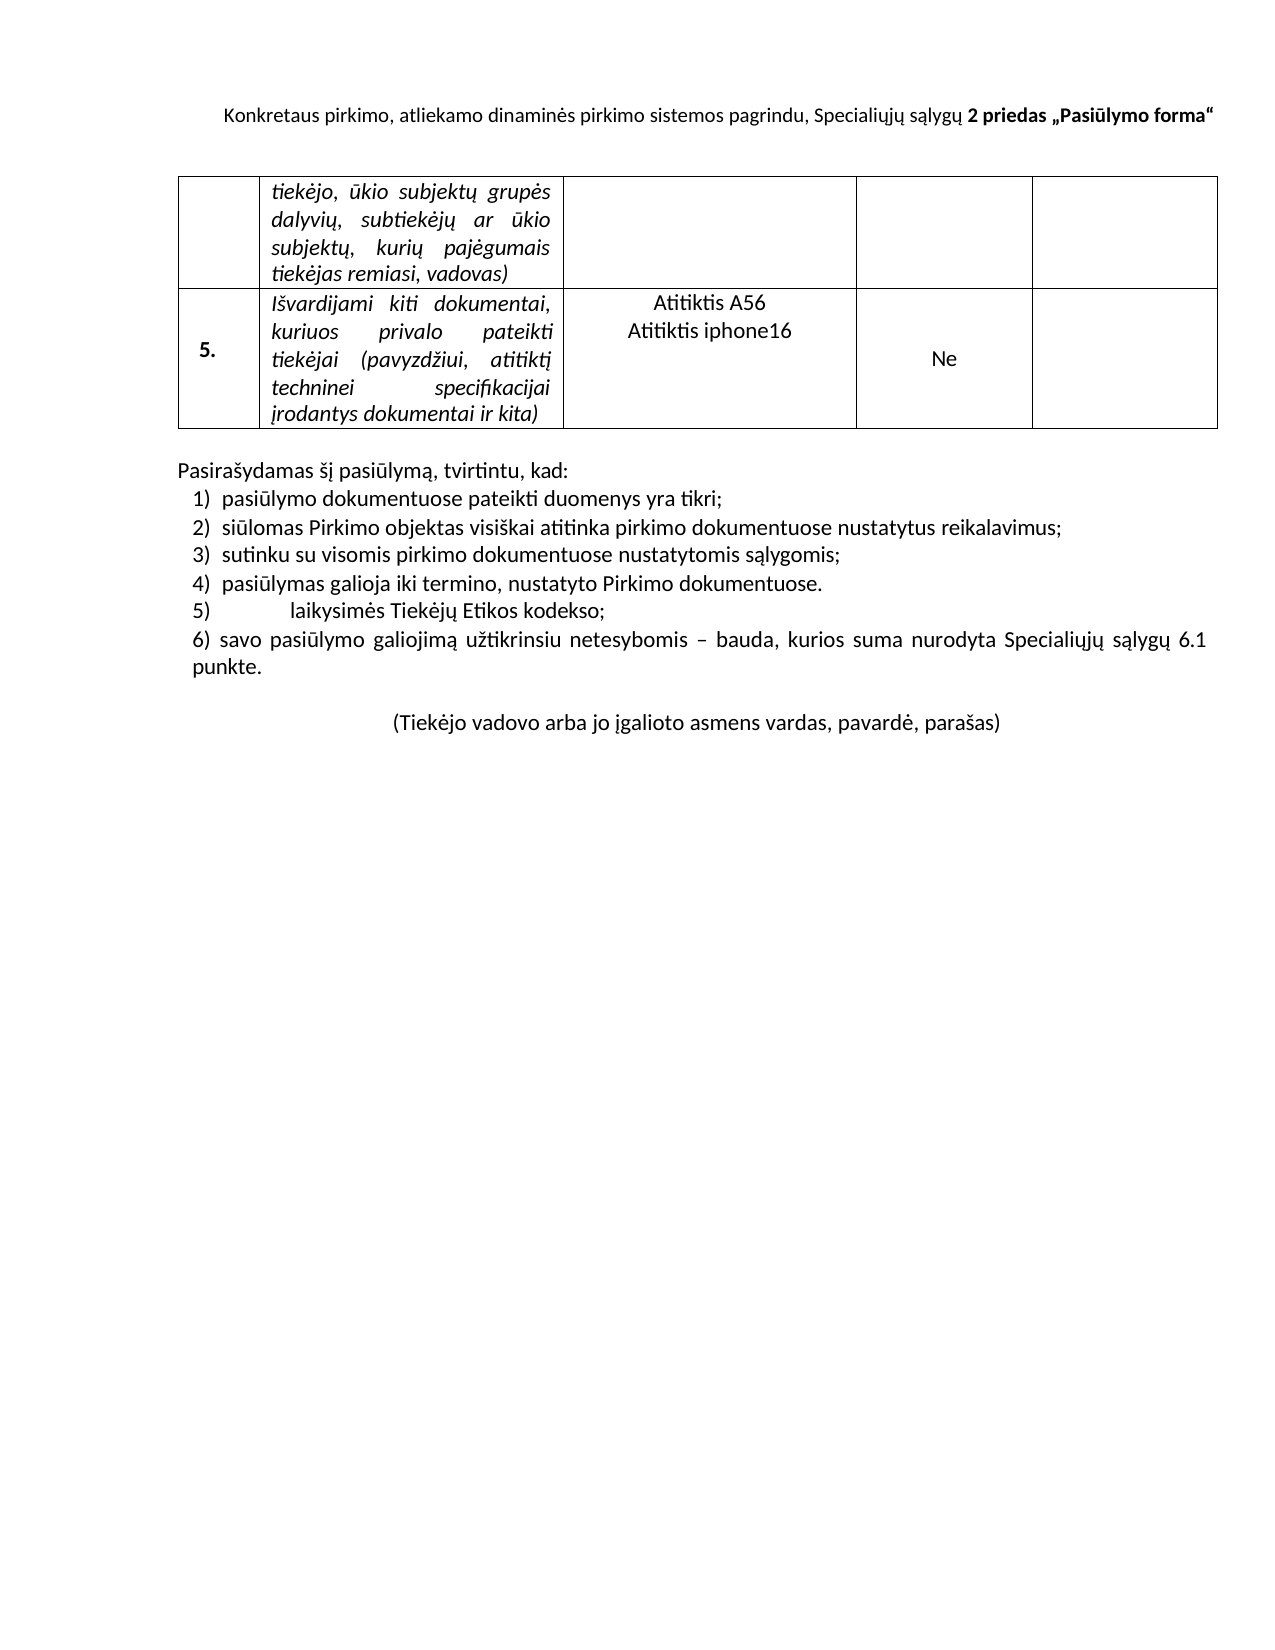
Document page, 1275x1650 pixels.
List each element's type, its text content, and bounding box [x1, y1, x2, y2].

text (Tiekėjo vadovo arba jo įgalioto asmens vardas, pavardė, parašas) [165, 708, 1228, 736]
table_header [564, 177, 856, 288]
list laikysimės Tiekėjų Etikos kodekso; [192, 597, 1237, 625]
table_header [179, 177, 259, 288]
text Pasirašydamas šį pasiūlymą, tvirtintu, kad: [177, 456, 1237, 484]
list savo pasiūlymo galiojimą užtikrinsiu netesybomis – bauda, kurios suma nurodyta Specialiųjų sąlygų 6.1 [192, 625, 1237, 653]
table_cell 5. [179, 289, 259, 427]
table_cell Atitiktis A56 Atitiktis iphone16 [564, 289, 856, 427]
table_cell Išvardijami kiti dokumentai, kuriuos privalo pateikti tiekėjai (pavyzdžiui, atitiktį techninei specifikacijai įrodantys dokumentai ir kita) [260, 289, 563, 427]
table_cell [1033, 289, 1217, 427]
text punkte. [192, 653, 1237, 680]
table_cell Ne [857, 289, 1032, 427]
table_header [1033, 177, 1217, 288]
list siūlomas Pirkimo objektas visiškai atitinka pirkimo dokumentuose nustatytus reikalavimus; [192, 513, 1237, 541]
list pasiūlymo dokumentuose pateikti duomenys yra tikri; [192, 484, 1237, 512]
table_header tiekėjo, ūkio subjektų grupės dalyvių, subtiekėjų ar ūkio subjektų, kurių pajėgumais tiekėjas remiasi, vadovas) [260, 177, 563, 288]
list pasiūlymas galioja iki termino, nustatyto Pirkimo dokumentuose. [192, 569, 1237, 597]
table_header [857, 177, 1032, 288]
list sutinku su visomis pirkimo dokumentuose nustatytomis sąlygomis; [192, 541, 1237, 569]
